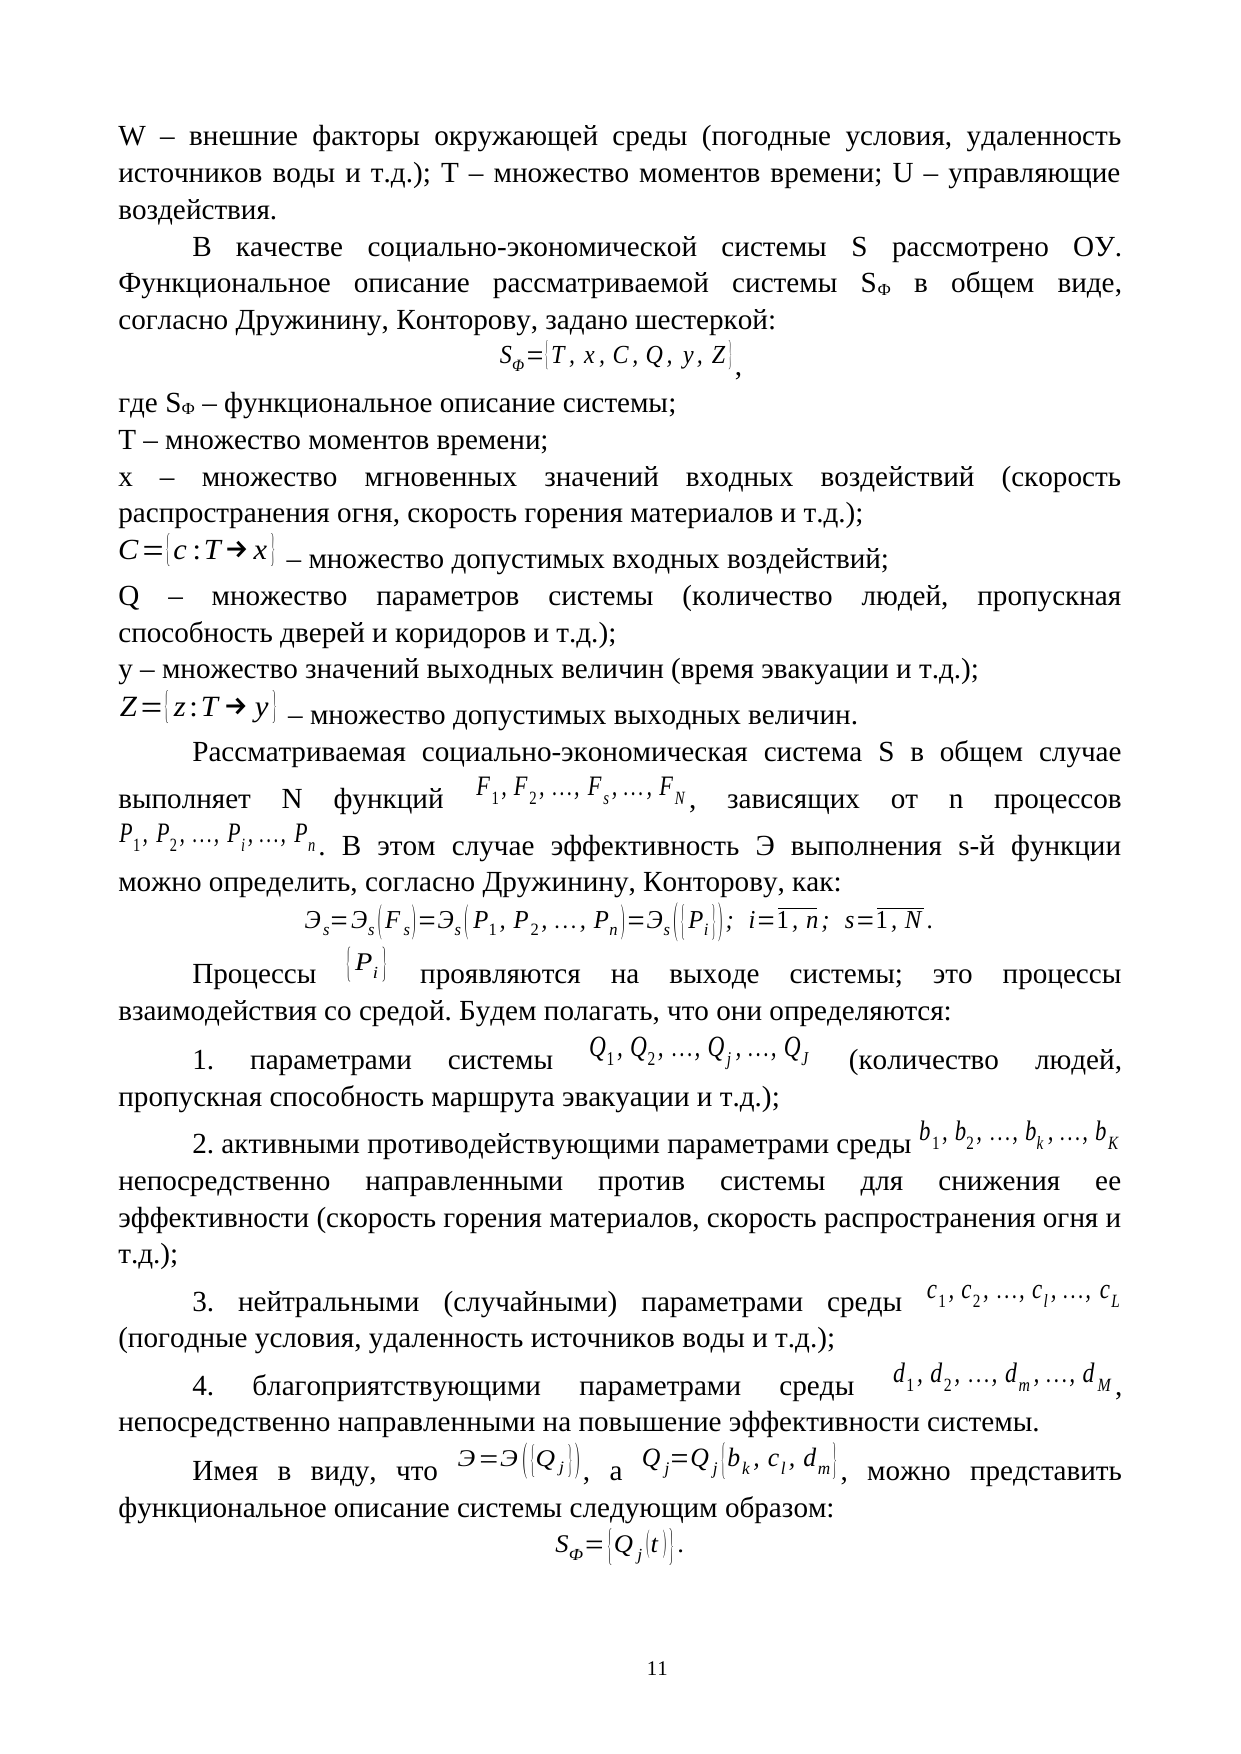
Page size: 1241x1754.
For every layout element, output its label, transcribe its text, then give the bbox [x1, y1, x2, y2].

text Q – множество параметров системы (количество людей, пропускная способность дверей и коридоров и т.д.); [118, 578, 1122, 648]
text 2. активными противодействующими параметрами среды непосредственно направленными против системы для снижения ее эффективности (скорость горения материалов, скорость распространения огня и т.д.); [118, 1116, 1122, 1270]
text – множество допустимых входных воздействий; [118, 532, 1122, 574]
text где SФ – функциональное описание системы; [118, 385, 1122, 418]
text В качестве социально-экономической системы S рассмотрено ОУ. Функциональное описание рассматриваемой системы SФ в общем виде, согласно Дружинину, Конторову, задано шестеркой: [118, 229, 1122, 336]
text Процессы проявляются на выходе системы; это процессы взаимодействия со средой. Будем полагать, что они определяются: [118, 946, 1122, 1027]
text T – множество моментов времени; [118, 422, 1122, 455]
text 3. нейтральными (случайными) параметрами среды (погодные условия, удаленность источников воды и т.д.); [118, 1273, 1122, 1354]
text – множество допустимых выходных величин. [118, 688, 1122, 731]
text x – множество мгновенных значений входных воздействий (скорость распространения огня, скорость горения материалов и т.д.); [118, 459, 1122, 529]
text , [118, 339, 1122, 382]
text Рассматриваемая социально-экономическая система S в общем случае выполняет N функций , зависящих от n процессов . В этом случае эффективность Э выполнения s-й функции можно определить, согласно Дружинину, Конторову, как: [118, 734, 1122, 898]
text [118, 118, 1122, 225]
text y – множество значений выходных величин (время эвакуации и т.д.); [118, 652, 1122, 685]
text 4. благоприятствующими параметрами среды , непосредственно направленными на повышение эффективности системы. [118, 1357, 1122, 1438]
text 1. параметрами системы (количество людей, пропускная способность маршрута эвакуации и т.д.); [118, 1030, 1122, 1112]
text Имея в виду, что , а , можно представить функциональное описание системы следующим образом: [118, 1441, 1122, 1523]
